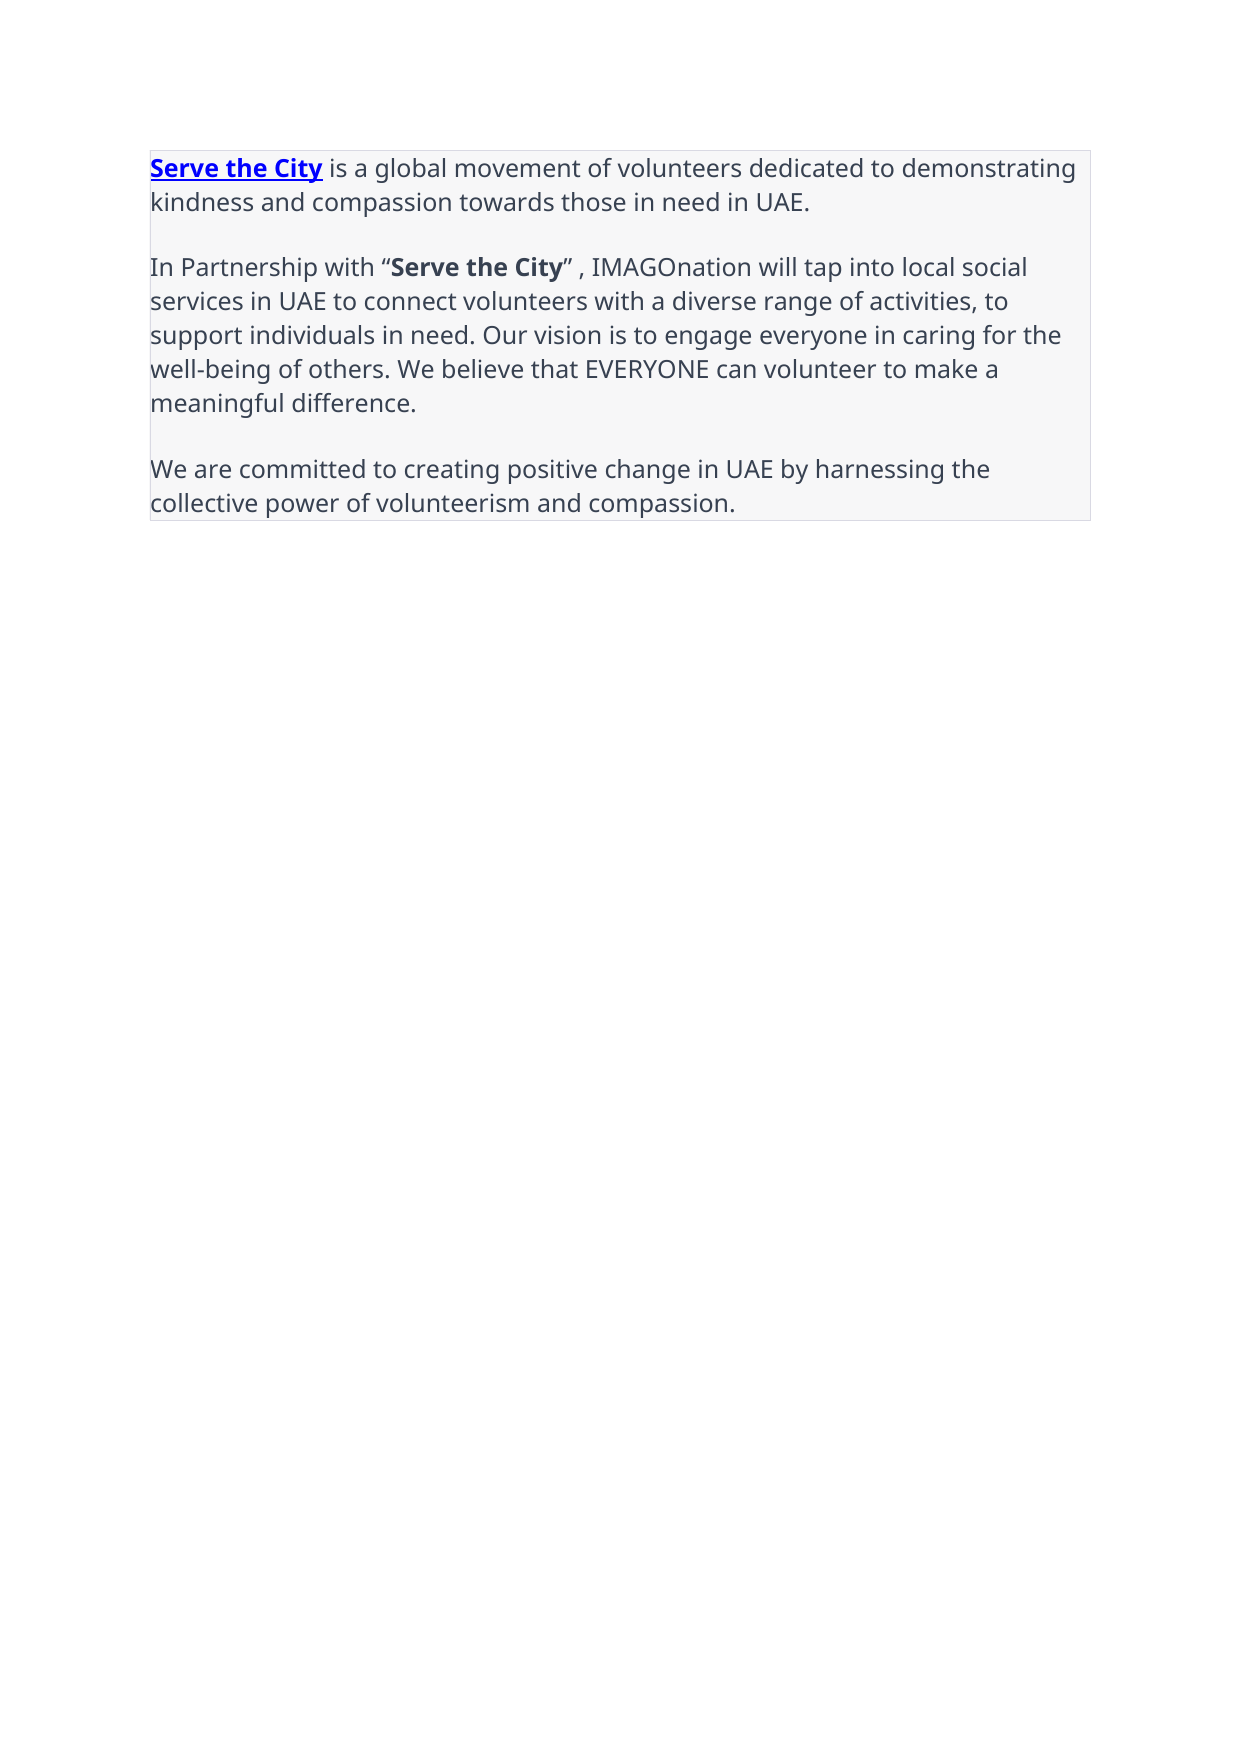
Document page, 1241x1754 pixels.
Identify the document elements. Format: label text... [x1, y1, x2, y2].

text Serve the City is a global movement of volunteers dedicated to demonstrating kindness and compassion towards those in need in UAE. [151, 151, 1090, 219]
text We are committed to creating positive change in UAE by harnessing the collective power of volunteerism and compassion. [151, 451, 1090, 520]
text In Partnership with “Serve the City” , IMAGOnation will tap into local social services in UAE to connect volunteers with a diverse range of activities, to support individuals in need. Our vision is to engage everyone in caring for the well-being of others. We believe that EVERYONE can volunteer to make a meaningful difference. [151, 249, 1090, 420]
